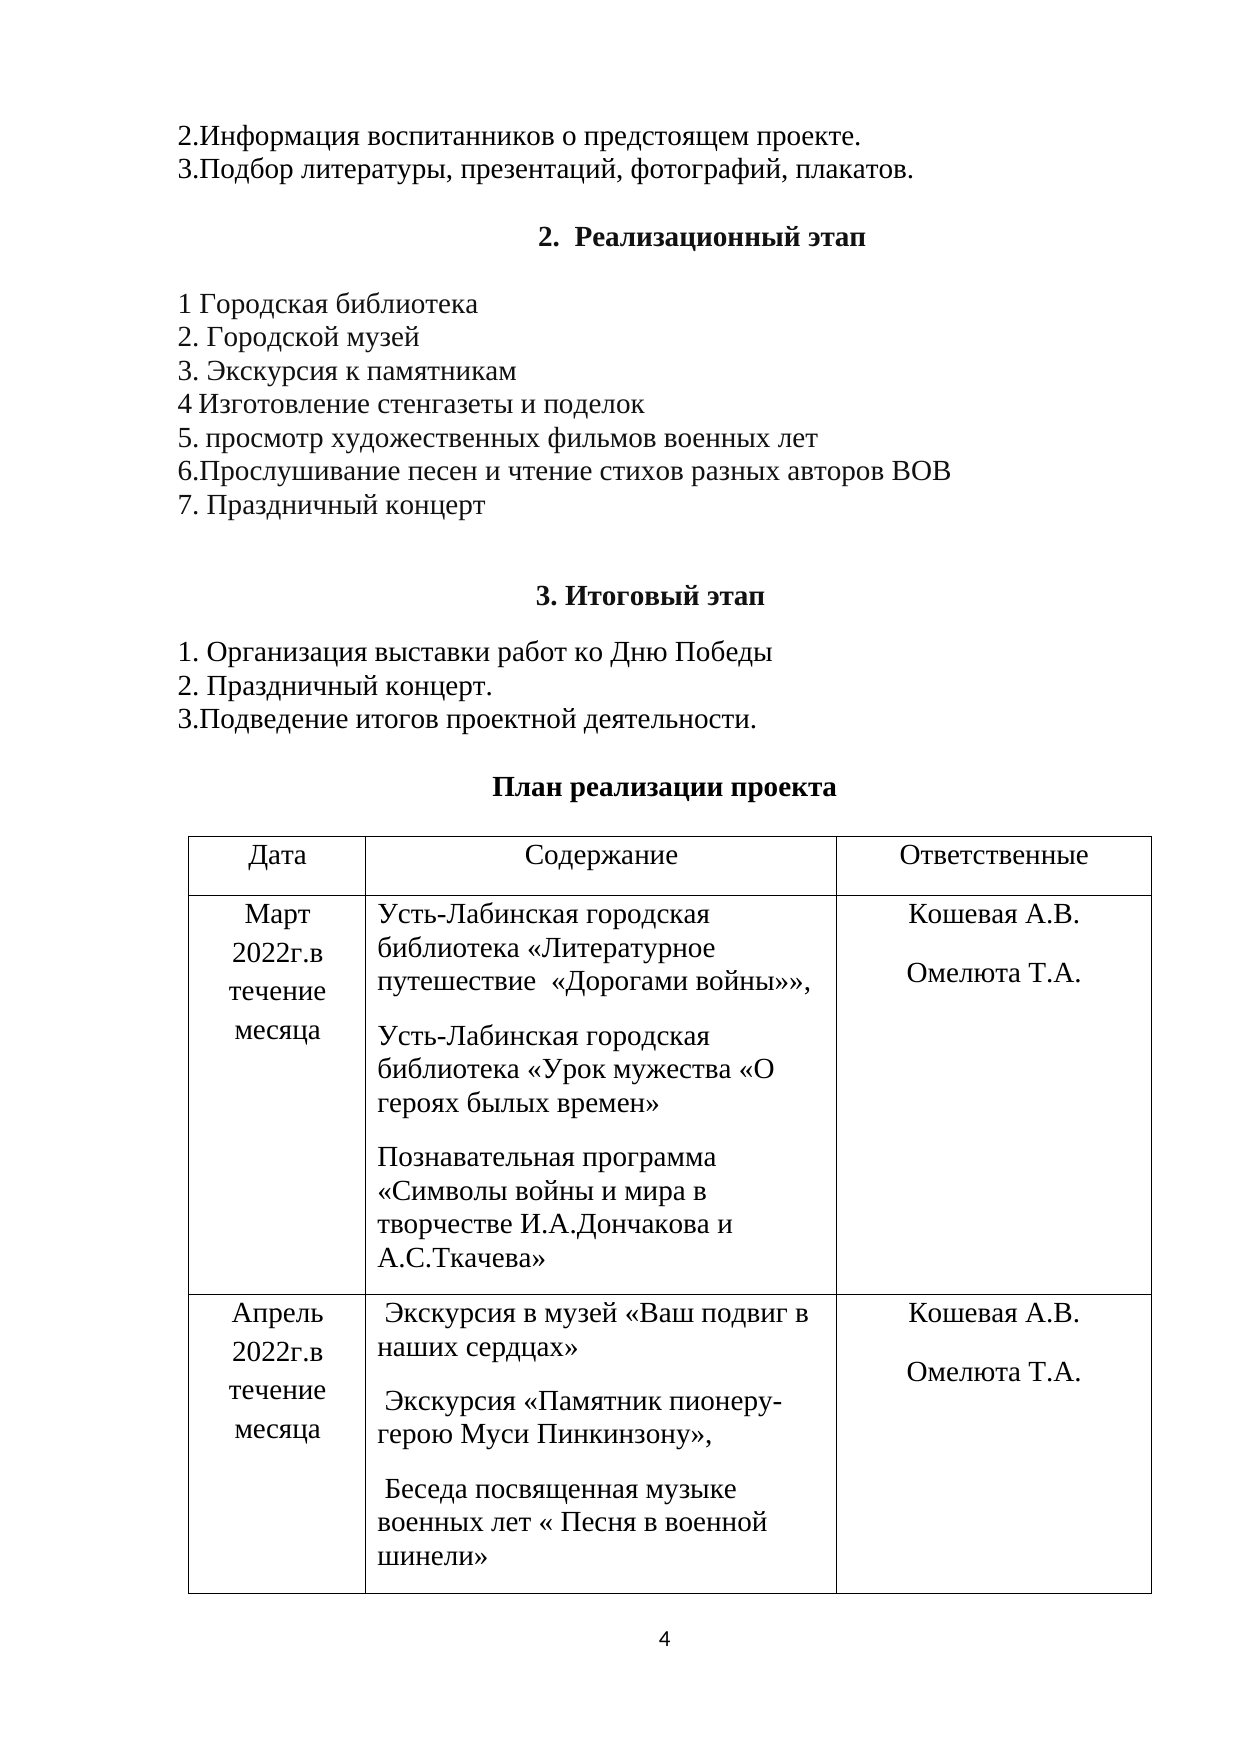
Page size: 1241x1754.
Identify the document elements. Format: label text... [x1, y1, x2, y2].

text 4 Изготовление стенгазеты и поделок [177, 386, 1152, 420]
text 2. Праздничный концерт. [177, 668, 1152, 702]
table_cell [366, 1295, 836, 1592]
text 1. Организация выставки работ ко Дню Победы [177, 634, 1152, 668]
text 2. Реализационный этап [252, 219, 1152, 252]
table_cell Кошевая А.В. Омелюта Т.А. [837, 896, 1151, 1294]
table_header Содержание [366, 837, 836, 895]
text 7. Праздничный концерт [177, 487, 1152, 521]
table_header Дата [189, 837, 365, 895]
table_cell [837, 1295, 1151, 1592]
text 2. Городской музей [177, 319, 1152, 353]
text 2.Информация воспитанников о предстоящем проекте. [177, 118, 1152, 152]
table_header Ответственные [837, 837, 1151, 895]
table_cell Март 2022г.в течение месяца [189, 896, 365, 1294]
text 5. просмотр художественных фильмов военных лет [177, 420, 1152, 453]
text 3.Подбор литературы, презентаций, фотографий, плакатов. [177, 152, 1152, 185]
text 3.Подведение итогов проектной деятельности. [177, 702, 1152, 735]
text План реализации проекта [177, 769, 1152, 802]
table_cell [189, 1295, 365, 1592]
text 6.Прослушивание песен и чтение стихов разных авторов ВОВ [177, 453, 1152, 487]
text 3. Экскурсия к памятникам [177, 353, 1152, 386]
text 3. Итоговый этап [177, 578, 1152, 611]
text 1 Городская библиотека [177, 286, 1152, 319]
table_cell Усть-Лабинская городская библиотека «Литературное путешествие «Дорогами войны»», Усть-Лабинская городская библиотека «Урок мужества «О героях былых времен» Познавательная программа «Символы войны и мира в творчестве И.А.Дончакова и А.С.Ткачева» [366, 896, 836, 1294]
